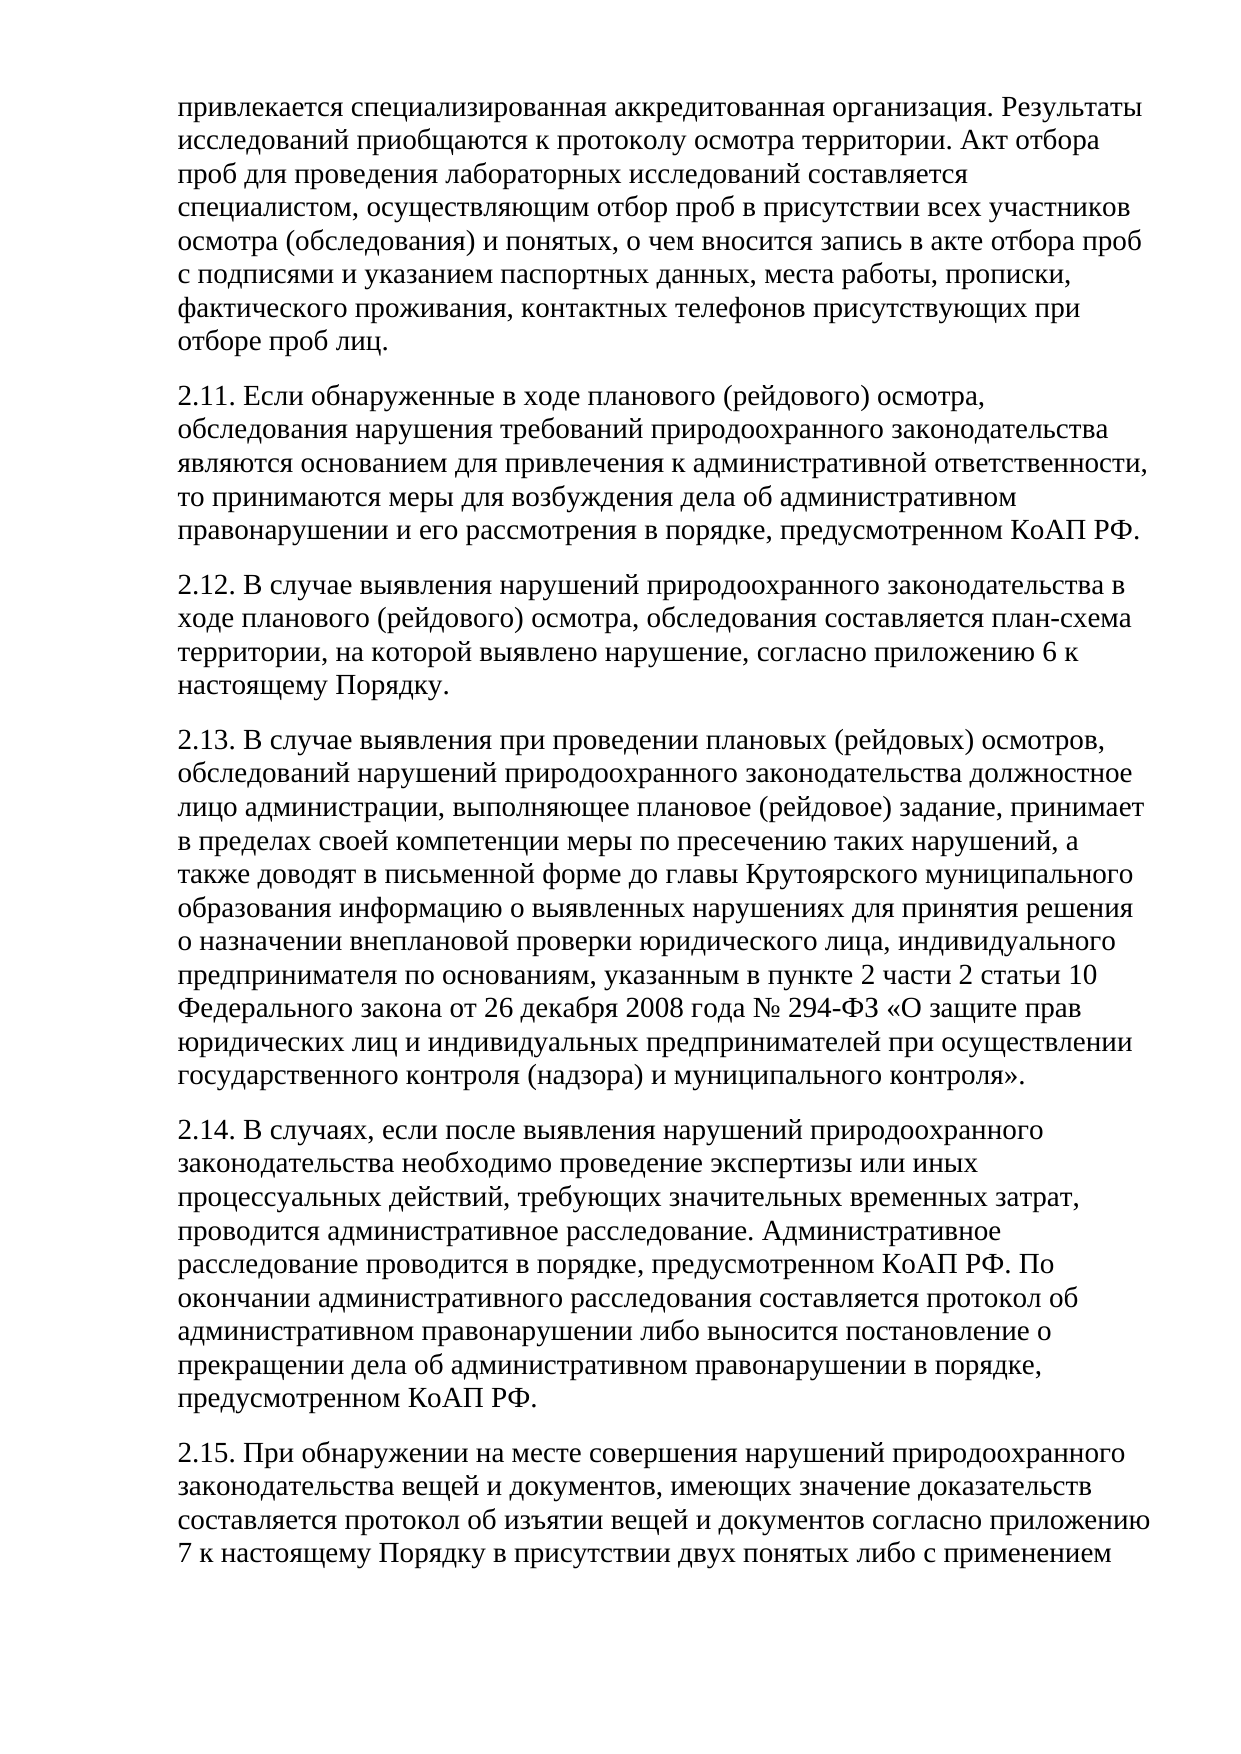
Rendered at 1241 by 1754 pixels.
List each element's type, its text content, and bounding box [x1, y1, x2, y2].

text 2.11. Если обнаруженные в ходе планового (рейдового) осмотра, обследования нарушения требований природоохранного законодательства являются основанием для привлечения к административной ответственности, то принимаются меры для возбуждения дела об административном правонарушении и его рассмотрения в порядке, предусмотренном КоАП РФ. [177, 378, 1152, 546]
text 2.14. В случаях, если после выявления нарушений природоохранного законодательства необходимо проведение экспертизы или иных процессуальных действий, требующих значительных временных затрат, проводится административное расследование. Административное расследование проводится в порядке, предусмотренном КоАП РФ. По окончании административного расследования составляется протокол об административном правонарушении либо выносится постановление о прекращении дела об административном правонарушении в порядке, предусмотренном КоАП РФ. [177, 1112, 1152, 1414]
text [177, 1435, 1152, 1569]
text 2.12. В случае выявления нарушений природоохранного законодательства в ходе планового (рейдового) осмотра, обследования составляется план-схема территории, на которой выявлено нарушение, согласно приложению 6 к настоящему Порядку. [177, 567, 1152, 701]
text 2.13. В случае выявления при проведении плановых (рейдовых) осмотров, обследований нарушений природоохранного законодательства должностное лицо администрации, выполняющее плановое (рейдовое) задание, принимает в пределах своей компетенции меры по пресечению таких нарушений, а также доводят в письменной форме до главы Крутоярского муниципального образования информацию о выявленных нарушениях для принятия решения о назначении внеплановой проверки юридического лица, индивидуального предпринимателя по основаниям, указанным в пункте 2 части 2 статьи 10 Федерального закона от 26 декабря 2008 года № 294-ФЗ «О защите прав юридических лиц и индивидуальных предпринимателей при осуществлении государственного контроля (надзора) и муниципального контроля». [177, 722, 1152, 1091]
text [177, 89, 1152, 357]
